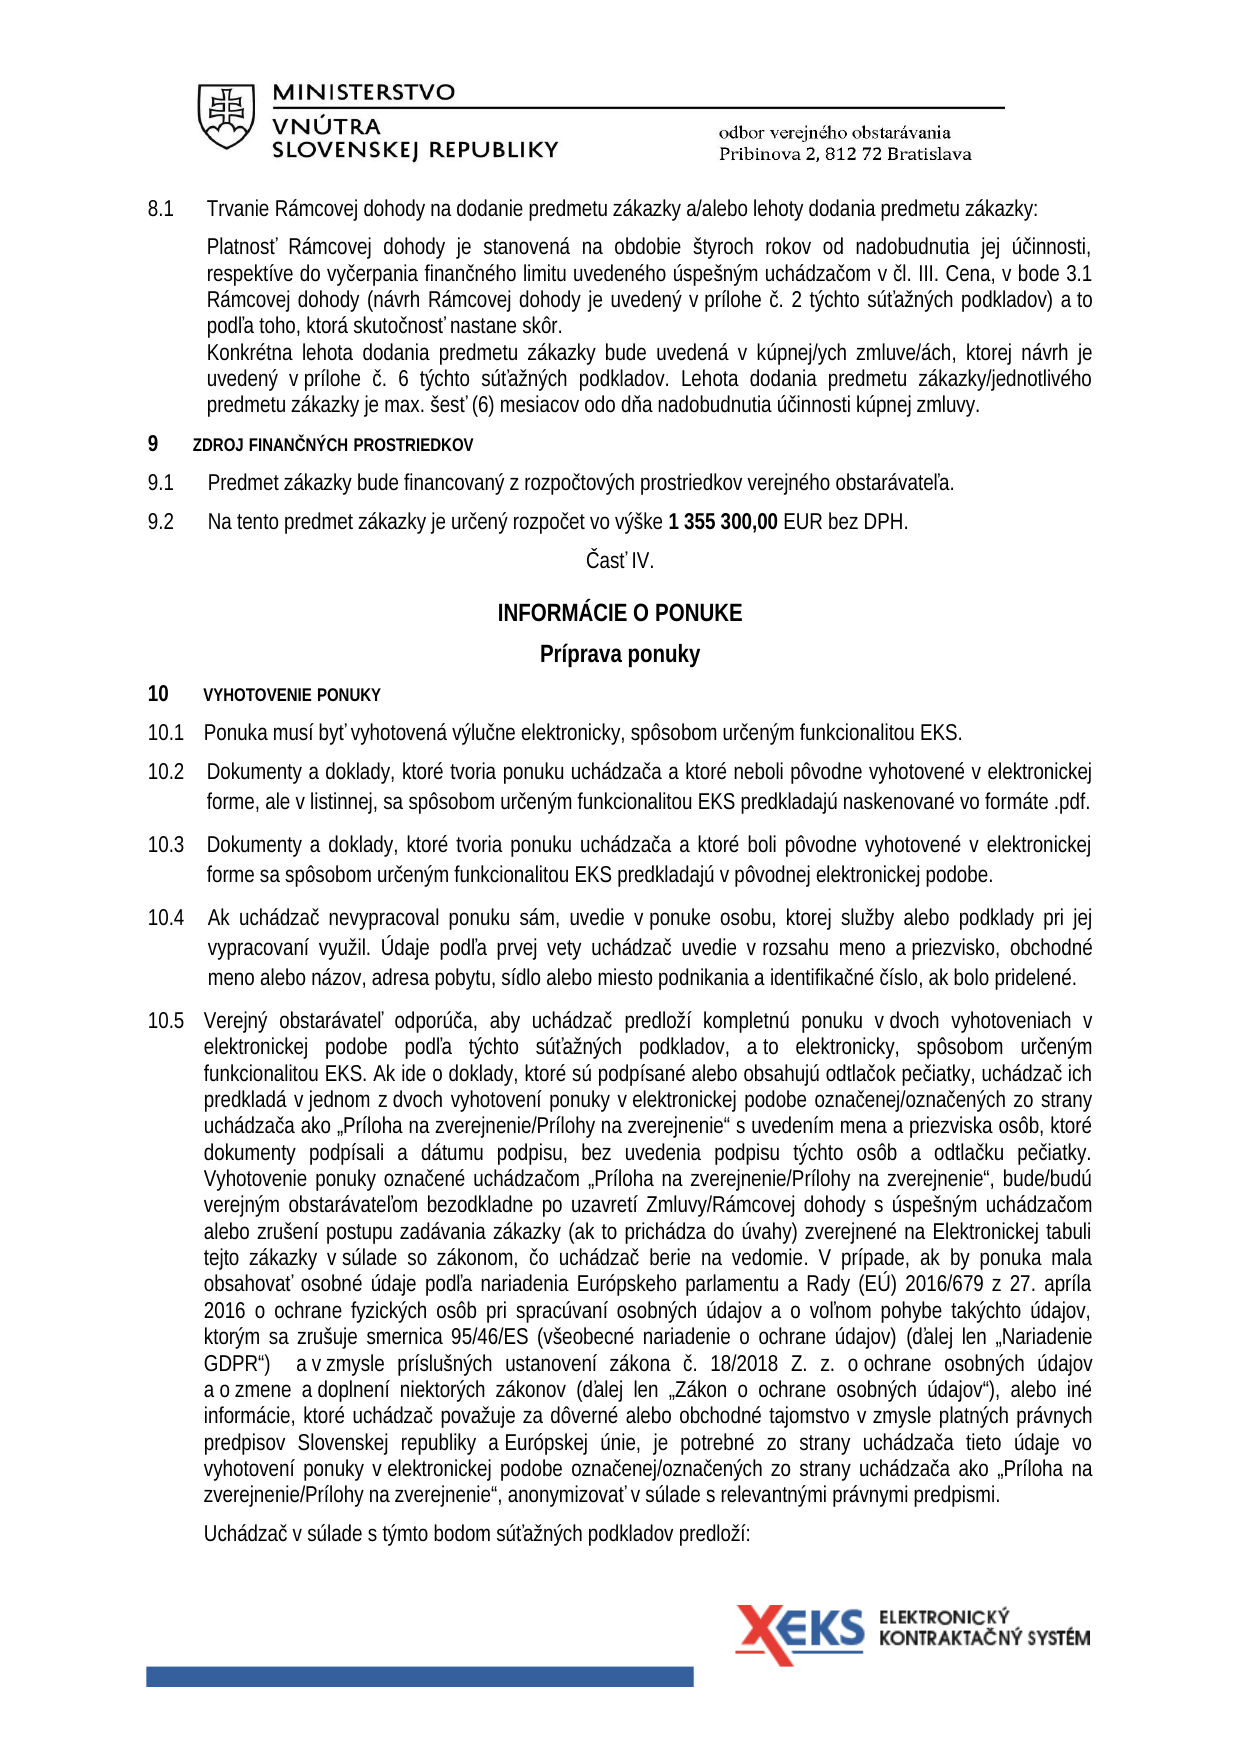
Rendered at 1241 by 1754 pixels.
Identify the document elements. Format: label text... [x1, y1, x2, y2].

list Príprava ponuky [148, 639, 1093, 668]
text Časť IV. [148, 547, 1093, 573]
text Platnosť Rámcovej dohody je stanovená na obdobie štyroch rokov od nadobudnutia jej účinnosti, respektíve do vyčerpania finančného limitu uvedeného úspešným uchádzačom v čl. III. Cena, v bode 3.1 Rámcovej dohody (návrh Rámcovej dohody je uvedený v prílohe č. 2 týchto súťažných podkladov) a to podľa toho, ktorá skutočnosť nastane skôr. [207, 233, 1093, 339]
list Predmet zákazky bude financovaný z rozpočtových prostriedkov verejného obstarávateľa. [148, 469, 1093, 496]
title Dokumenty a doklady, ktoré tvoria ponuku uchádzača a ktoré neboli pôvodne vyhotovené v elektronickej forme, ale v listinnej, sa spôsobom určeným funkcionalitou EKS predkladajú naskenované vo formáte .pdf. [148, 758, 1093, 814]
text 10.5 Verejný obstarávateľ odporúča, aby uchádzač predloží kompletnú ponuku v dvoch vyhotoveniach v elektronickej podobe podľa týchto súťažných podkladov, a to elektronicky, spôsobom určeným funkcionalitou EKS. Ak ide o doklady, ktoré sú podpísané alebo obsahujú odtlačok pečiatky, uchádzač ich predkladá v jednom z dvoch vyhotovení ponuky v elektronickej podobe označenej/označených zo strany uchádzača ako „Príloha na zverejnenie/Prílohy na zverejnenie“ s uvedením mena a priezviska osôb, ktoré dokumenty podpísali a dátumu podpisu, bez uvedenia podpisu týchto osôb a odtlačku pečiatky. Vyhotovenie ponuky označené uchádzačom „Príloha na zverejnenie/Prílohy na zverejnenie“, bude/budú verejným obstarávateľom bezodkladne po uzavretí Zmluvy/Rámcovej dohody s úspešným uchádzačom alebo zrušení postupu zadávania zákazky (ak to prichádza do úvahy) zverejnené na Elektronickej tabuli tejto zákazky v súlade so zákonom, čo uchádzač berie na vedomie. V prípade, ak by ponuka mala obsahovať osobné údaje podľa nariadenia Európskeho parlamentu a Rady (EÚ) 2016/679 z 27. apríla 2016 o ochrane fyzických osôb pri spracúvaní osobných údajov a o voľnom pohybe takýchto údajov, ktorým sa zrušuje smernica 95/46/ES (všeobecné nariadenie o ochrane údajov) (ďalej len „Nariadenie GDPR“) a v zmysle príslušných ustanovení zákona č. 18/2018 Z. z. o ochrane osobných údajov a o zmene a doplnení niektorých zákonov (ďalej len „Zákon o ochrane osobných údajov“), alebo iné informácie, ktoré uchádzač považuje za dôverné alebo obchodné tajomstvo v zmysle platných právnych predpisov Slovenskej republiky a Európskej únie, je potrebné zo strany uchádzača tieto údaje vo vyhotovení ponuky v elektronickej podobe označenej/označených zo strany uchádzača ako „Príloha na zverejnenie/Prílohy na zverejnenie“, anonymizovať v súlade s relevantnými právnymi predpismi. [148, 1007, 1093, 1508]
picture [147, 73, 1093, 170]
title Dokumenty a doklady, ktoré tvoria ponuku uchádzača a ktoré boli pôvodne vyhotovené v elektronickej forme sa spôsobom určeným funkcionalitou EKS predkladajú v pôvodnej elektronickej podobe. [148, 831, 1093, 887]
list Ponuka musí byť vyhotovená výlučne elektronicky, spôsobom určeným funkcionalitou EKS. [148, 719, 1093, 745]
list Trvanie Rámcovej dohody na dodanie predmetu zákazky a/alebo lehoty dodania predmetu zákazky: [148, 194, 1093, 221]
list vyhotovenie ponuky [148, 680, 1093, 707]
picture [146, 1605, 1090, 1687]
list zdroj finančných prostriedkov [148, 430, 1093, 457]
list Na tento predmet zákazky je určený rozpočet vo výške 1 355 300,00 EUR bez DPH. [148, 508, 1093, 534]
text Uchádzač v súlade s týmto bodom súťažných podkladov predloží: [204, 1520, 1093, 1546]
text INFORMÁCIE O PONUKE [148, 598, 1093, 627]
list Konkrétna lehota dodania predmetu zákazky bude uvedená v kúpnej/ych zmluve/ách, ktorej návrh je uvedený v prílohe č. 6 týchto súťažných podkladov. Lehota dodania predmetu zákazky/jednotlivého predmetu zákazky je max. šesť (6) mesiacov odo dňa nadobudnutia účinnosti kúpnej zmluvy. [207, 339, 1093, 418]
title Ak uchádzač nevypracoval ponuku sám, uvedie v ponuke osobu, ktorej služby alebo podklady pri jej vypracovaní využil. Údaje podľa prvej vety uchádzač uvedie v rozsahu meno a priezvisko, obchodné meno alebo názov, adresa pobytu, sídlo alebo miesto podnikania a identifikačné číslo, ak bolo pridelené. [148, 904, 1093, 991]
